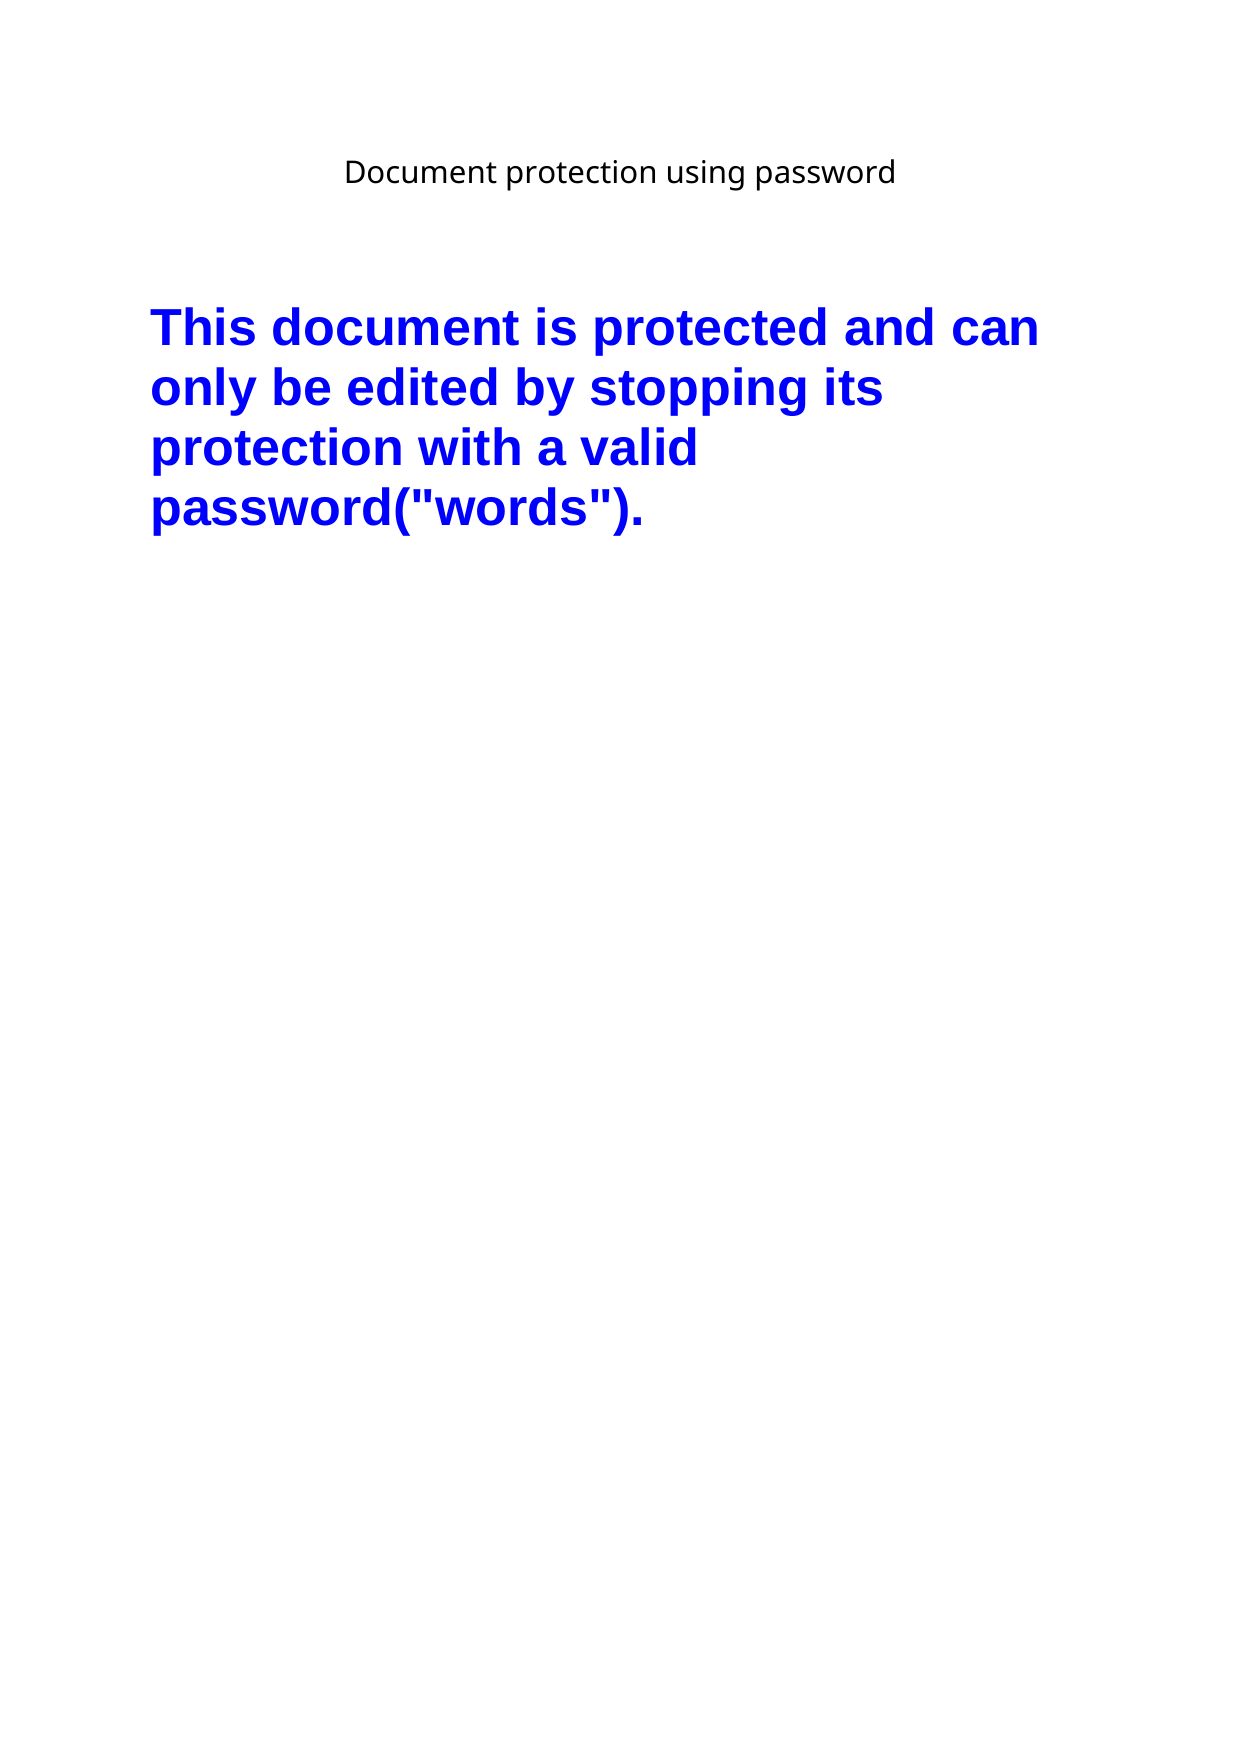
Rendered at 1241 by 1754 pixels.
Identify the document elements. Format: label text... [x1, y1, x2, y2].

text Document protection using password [150, 150, 1090, 193]
text This document is protected and can only be edited by stopping its protection with a valid password("words"). [150, 297, 1090, 536]
